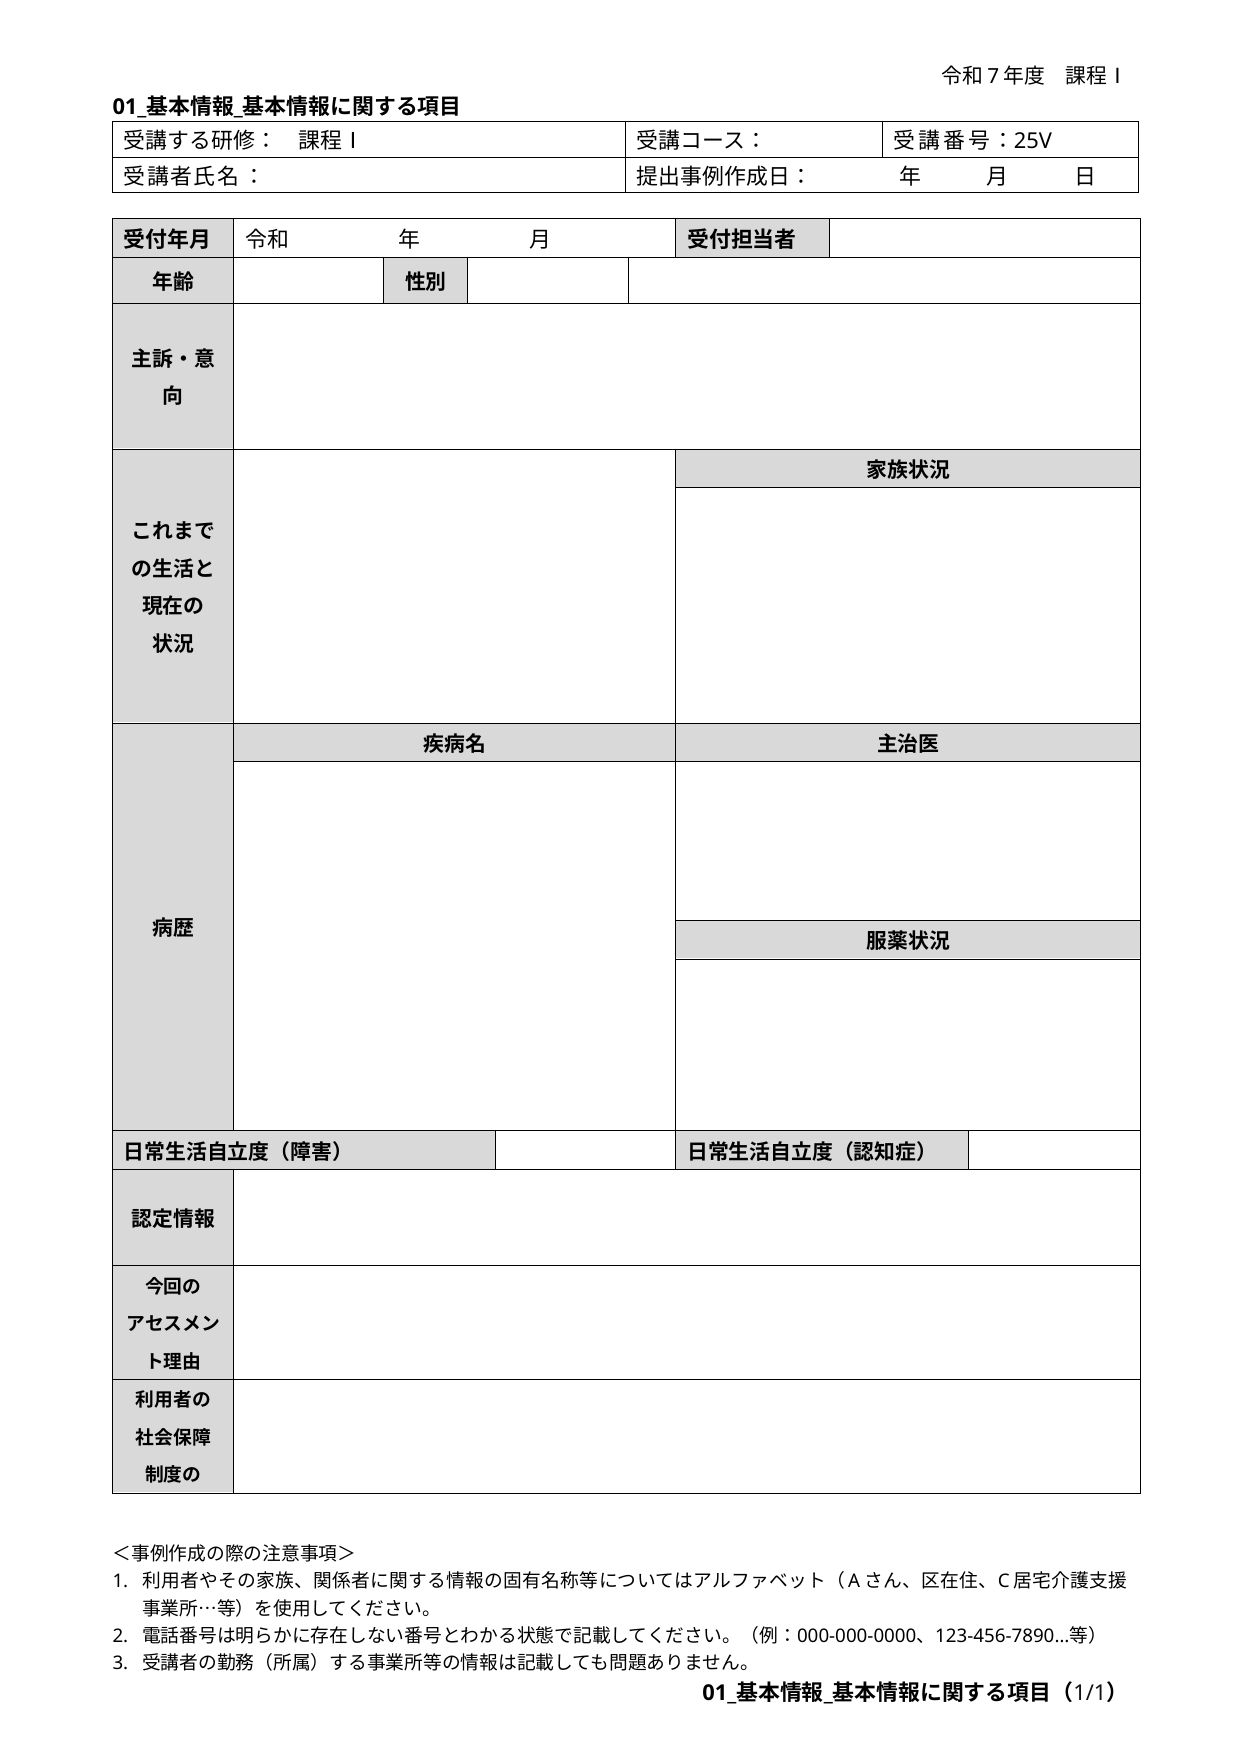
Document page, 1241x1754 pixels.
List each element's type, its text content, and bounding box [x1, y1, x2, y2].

table_cell [629, 258, 1140, 303]
table_cell 服薬状況 [676, 921, 1140, 958]
table_cell [676, 488, 1140, 722]
table_cell [234, 450, 675, 722]
table_cell 日常生活自立度（障害） [113, 1131, 495, 1169]
table_cell 主訴・意向 [113, 304, 233, 448]
table_cell 性別 [384, 258, 467, 303]
table_header [830, 219, 1140, 257]
table_cell 利用者の 社会保障 制度の 利用情報 [113, 1380, 233, 1492]
table_cell 今回の アセスメント理由 [113, 1266, 233, 1379]
table_cell [234, 1266, 1140, 1379]
table_cell 認定情報 [113, 1170, 233, 1265]
table_cell [676, 960, 1140, 1130]
table_cell [234, 1170, 1140, 1265]
table_cell [496, 1131, 675, 1169]
table_cell [234, 304, 1140, 448]
table_header 令和 年 月 [234, 219, 675, 257]
table_cell [676, 762, 1140, 920]
table_cell 年齢 [113, 258, 233, 303]
table_cell 病歴 [113, 724, 233, 1130]
table_cell [234, 258, 383, 303]
table_cell [468, 258, 628, 303]
table_cell [234, 1380, 1140, 1492]
table_cell 疾病名 [234, 724, 675, 761]
table_cell [234, 762, 675, 1130]
table_cell これまでの生活と 現在の 状況 [113, 450, 233, 722]
table_cell [969, 1131, 1140, 1169]
table_cell 家族状況 [676, 450, 1140, 487]
table_cell 主治医 [676, 724, 1140, 761]
table_cell 日常生活自立度（認知症） [676, 1131, 968, 1169]
table_header 受付年月 [113, 219, 233, 257]
table_header 受付担当者 [676, 219, 829, 257]
